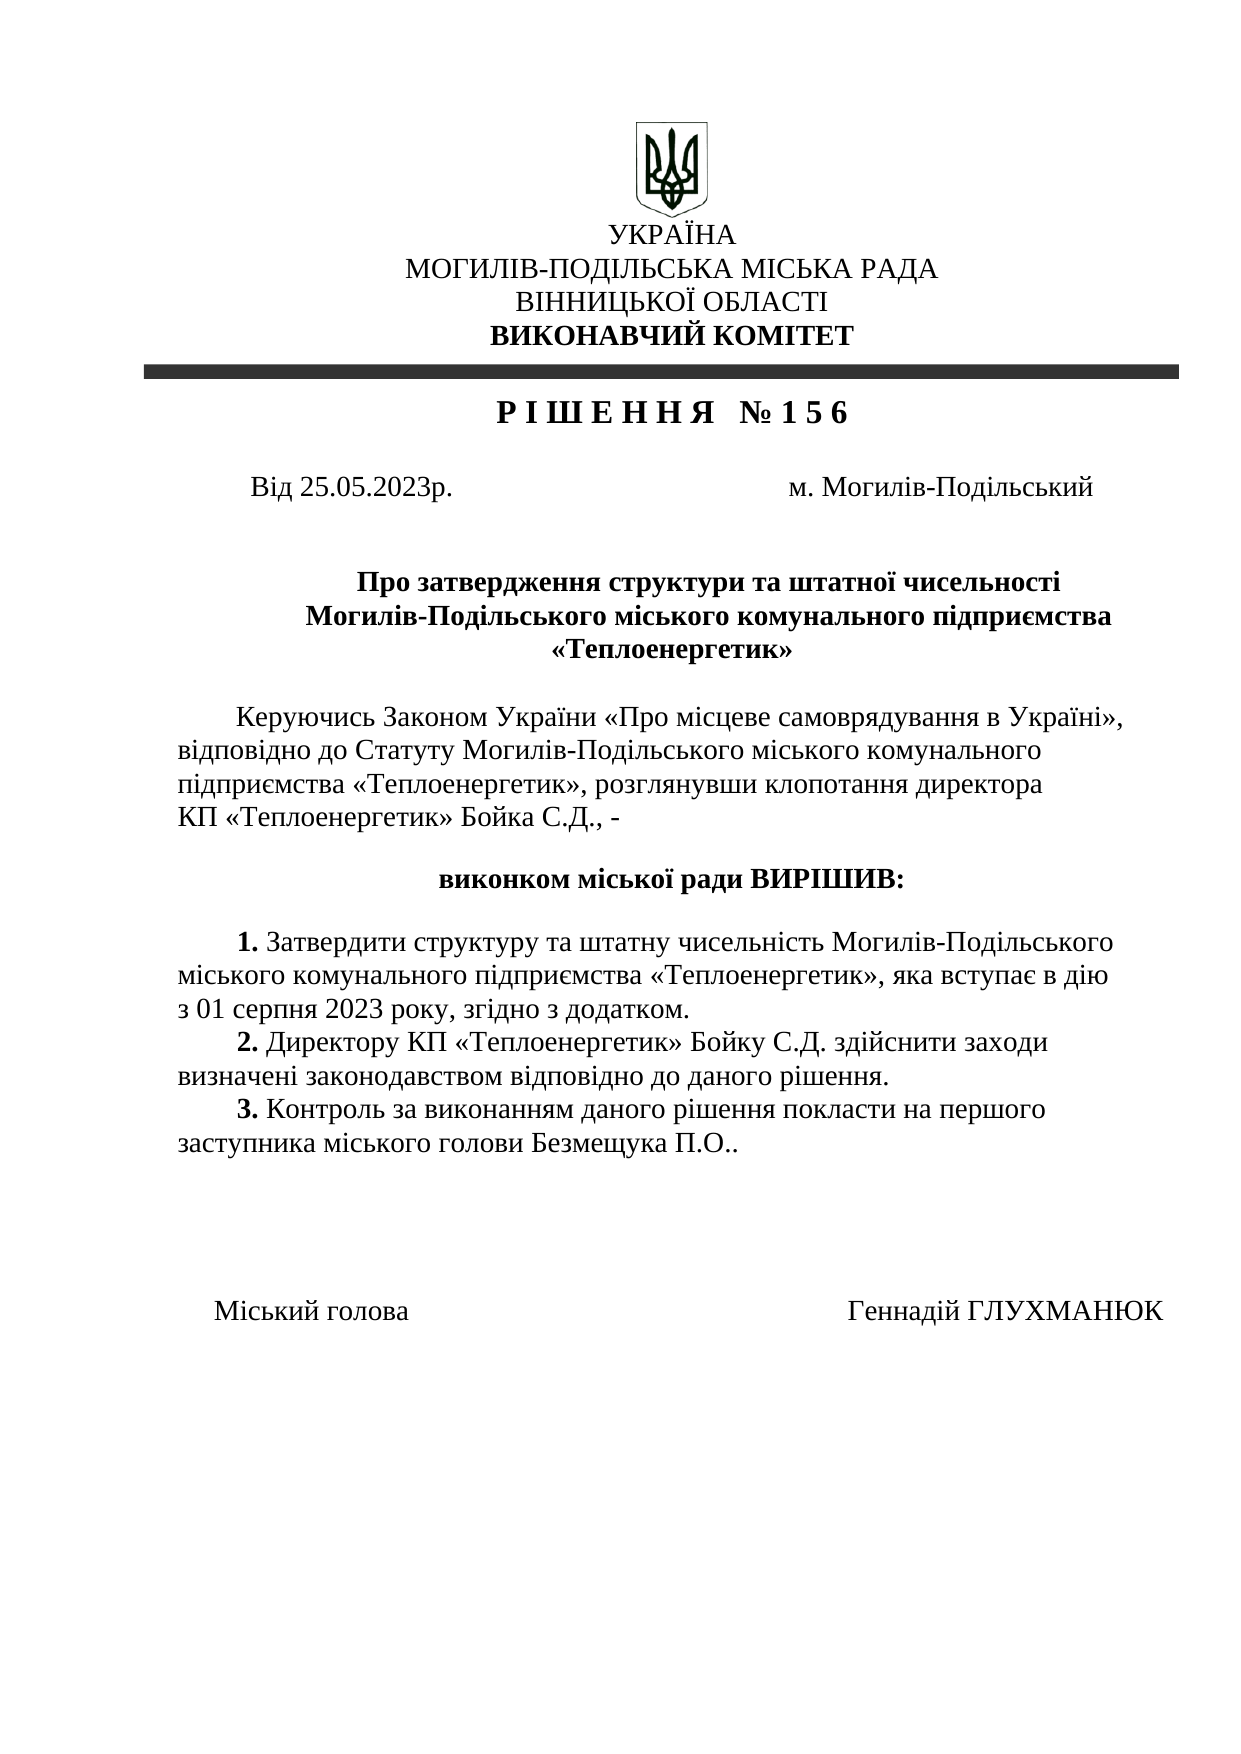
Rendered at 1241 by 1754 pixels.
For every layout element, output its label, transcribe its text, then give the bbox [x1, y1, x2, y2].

text Про затвердження структури та штатної чисельності [177, 564, 1167, 598]
picture [636, 122, 708, 218]
text РІШЕННЯ №156 [177, 379, 1167, 431]
text УКРАЇНА МОГИЛІВ-ПОДІЛЬСЬКА МІСЬКА РАДА ВІННИЦЬКОЇ ОБЛАСТІ [177, 217, 1167, 318]
text Могилів-Подільського міського комунального підприємства «Теплоенергетик» [177, 598, 1167, 665]
text виконком міської ради ВИРІШИВ: [177, 862, 1167, 895]
text з 01 серпня 2023 року, згідно з додатком. [177, 991, 1167, 1024]
text ВИКОНАВЧИЙ КОМІТЕТ [177, 318, 1167, 352]
text Керуючись Законом України «Про місцеве самоврядування в Україні», відповідно до Cтатуту Могилів-Подільського міського комунального підприємства «Теплоенергетик», розглянувши клопотання директора КП «Теплоенергетик» Бойка С.Д., - [177, 699, 1167, 833]
text 2. Директору КП «Теплоенергетик» Бойку С.Д. здійснити заходи визначені законодавством відповідно до даного рішення. [177, 1024, 1167, 1092]
text 1. Затвердити структуру та штатну чисельність Могилів-Подільського міського комунального підприємства «Теплоенергетик», яка вступає в дію [177, 924, 1167, 991]
text Від 25.05.2023р. м. Могилів-Подільський [177, 469, 1167, 502]
text Міський голова Геннадій ГЛУХМАНЮК [177, 1293, 1167, 1326]
text 3. Контроль за виконанням даного рішення покласти на першого заступника міського голови Безмещука П.О.. [177, 1092, 1167, 1159]
